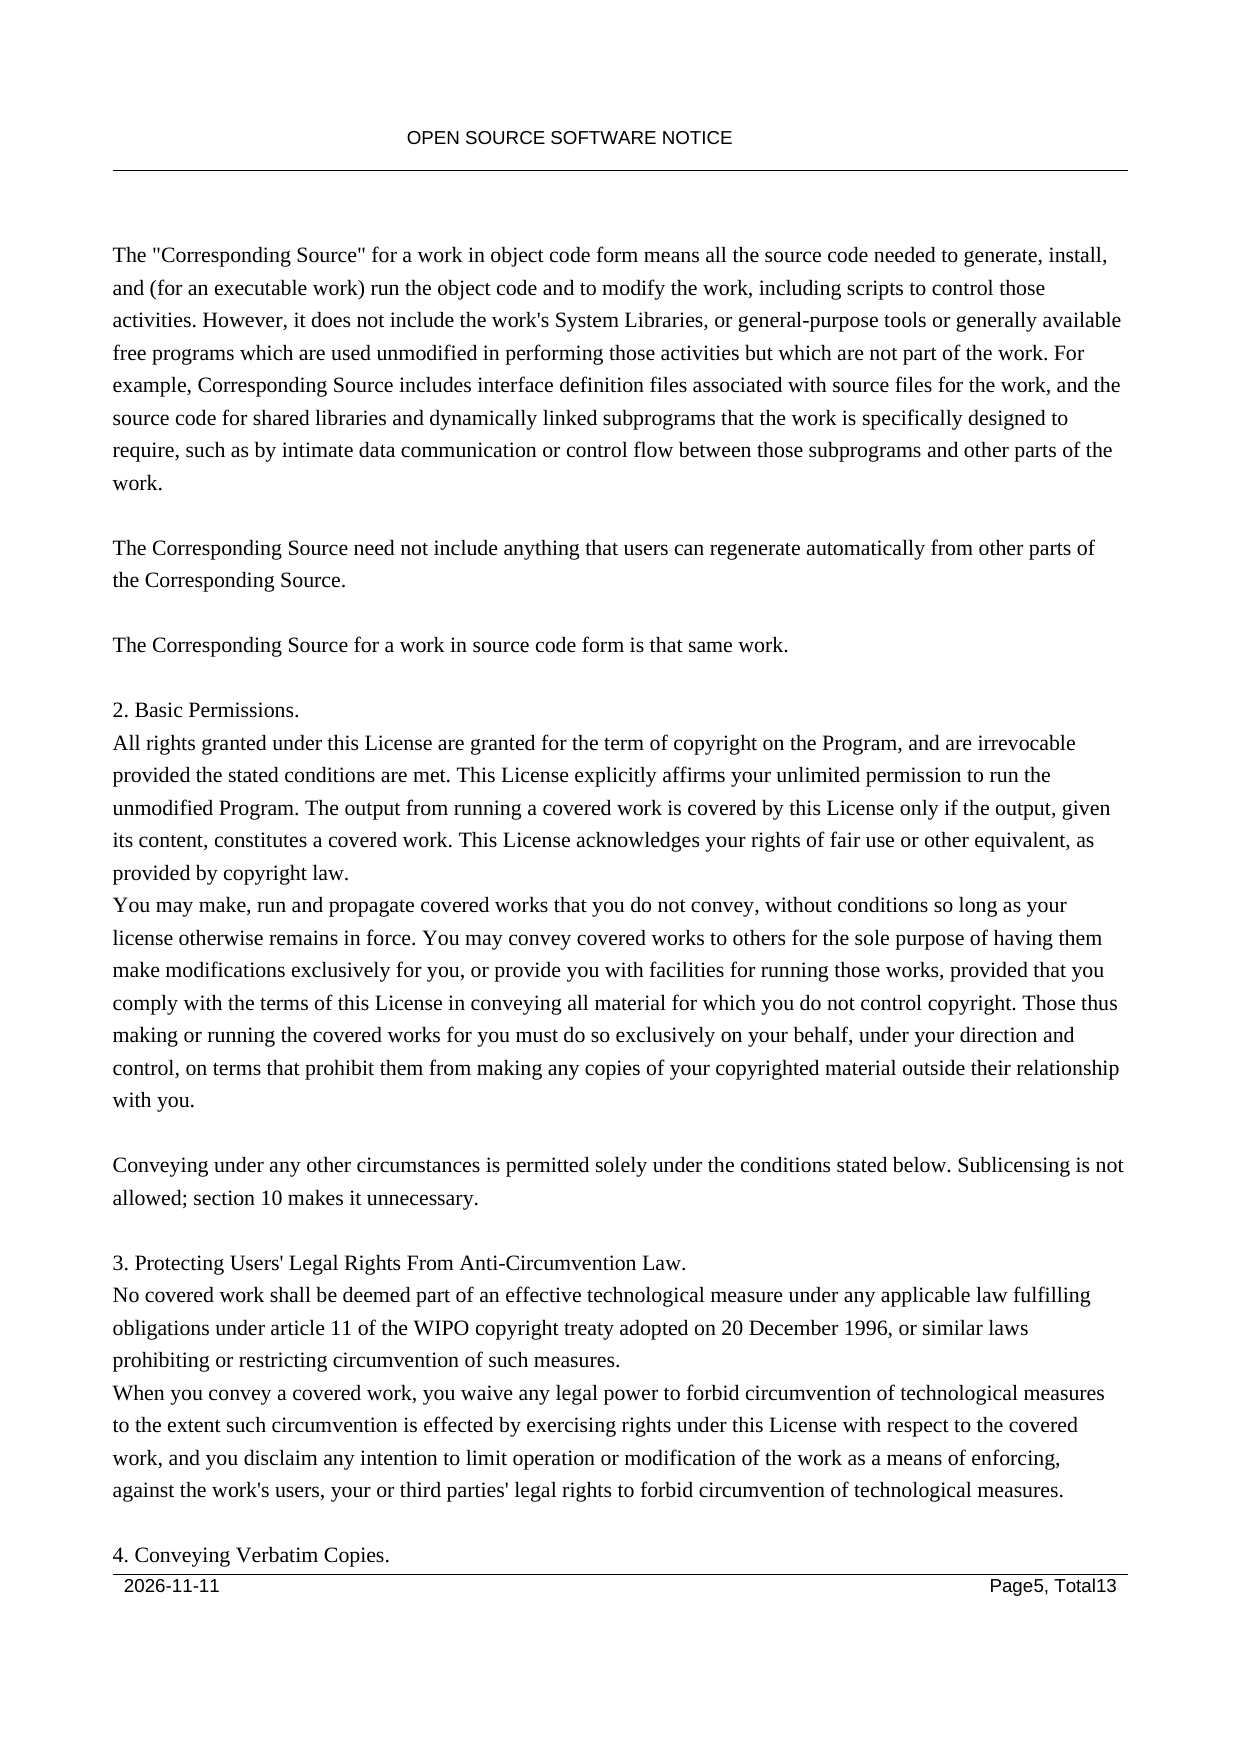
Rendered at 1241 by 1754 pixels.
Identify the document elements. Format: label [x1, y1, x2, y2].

text [112, 206, 1128, 1571]
